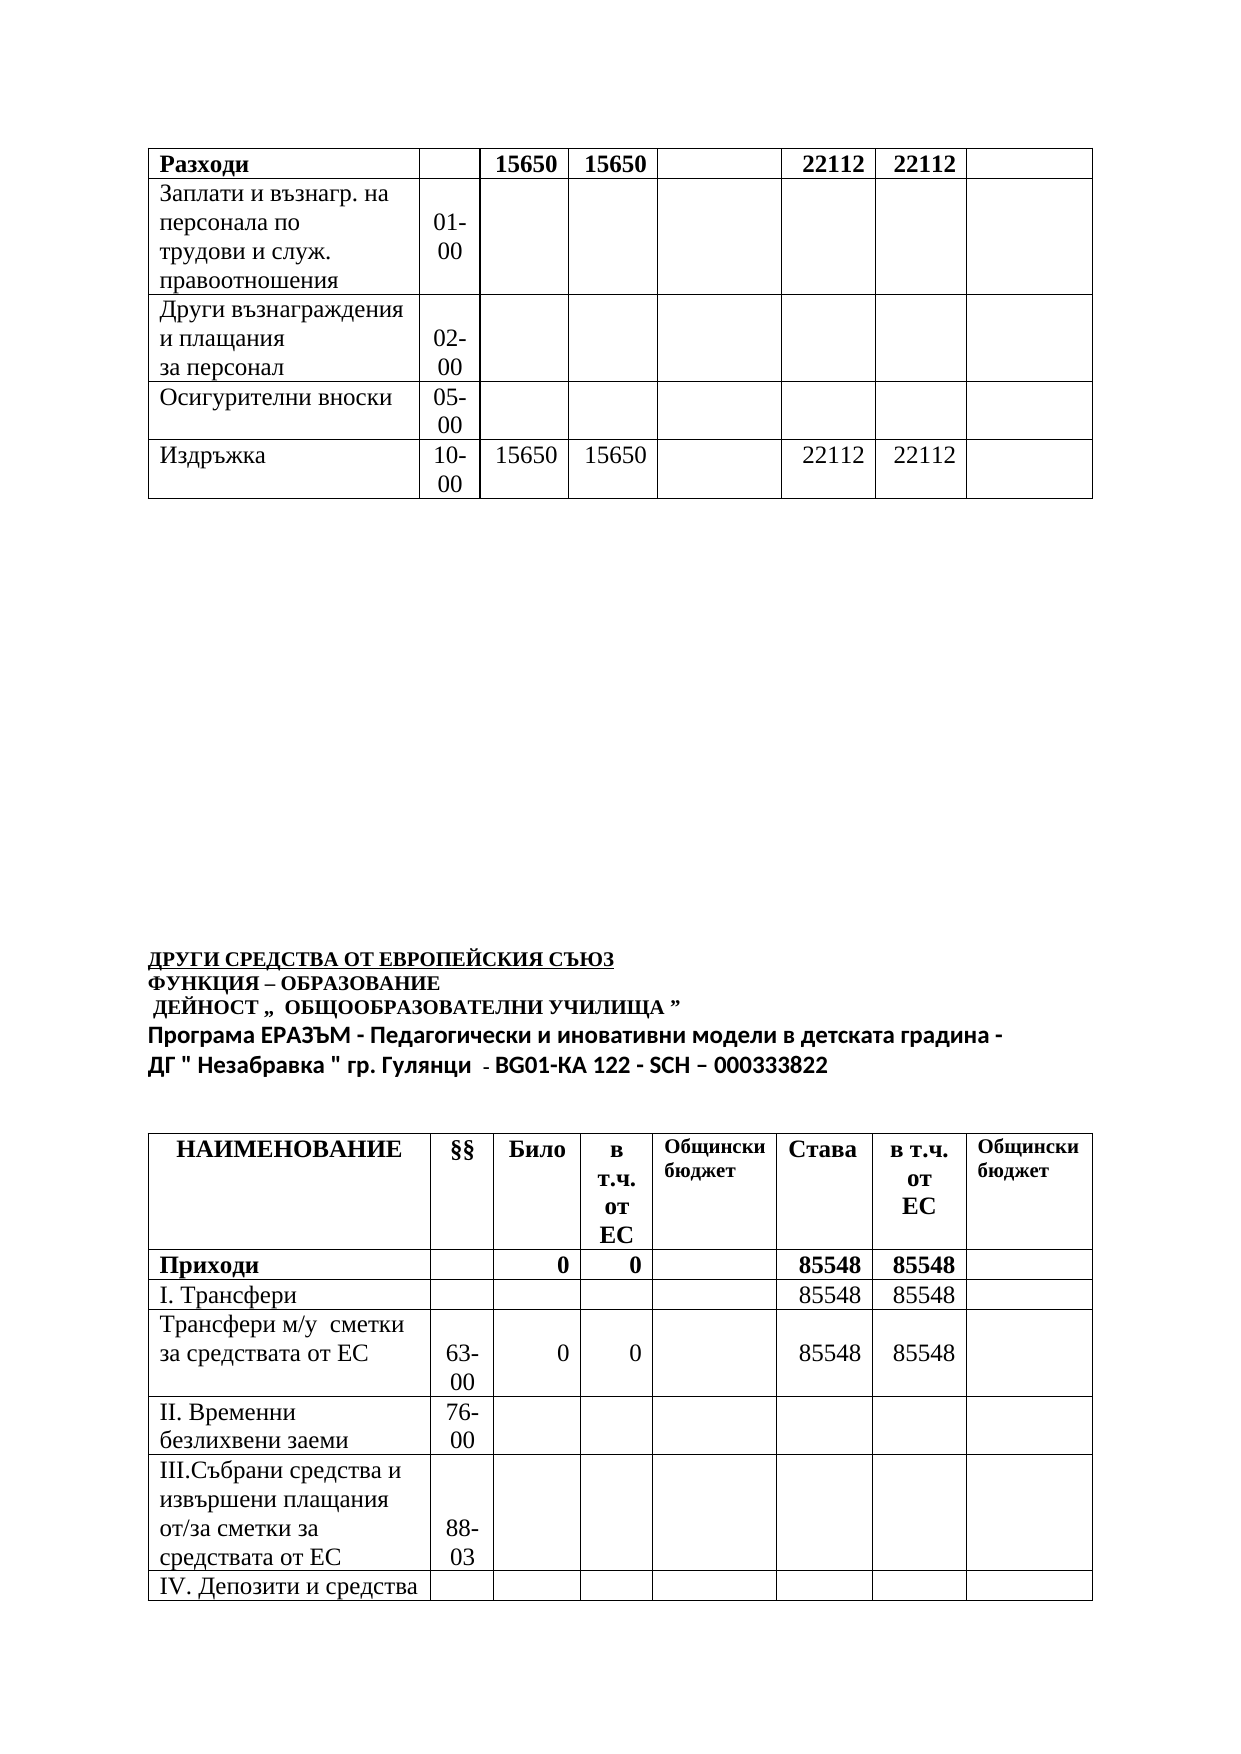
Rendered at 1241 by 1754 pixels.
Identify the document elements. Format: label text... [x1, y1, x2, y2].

table_cell [876, 179, 966, 293]
table_cell [494, 1571, 580, 1600]
table_cell [494, 1455, 580, 1570]
table_cell [653, 1571, 776, 1600]
table_cell 05-00 [420, 382, 479, 439]
table_cell 63-00 [431, 1310, 493, 1396]
table_cell 0 [494, 1310, 580, 1396]
table_cell 22112 [782, 440, 875, 498]
table_cell 15650 [569, 149, 657, 177]
table_cell 85548 [777, 1250, 872, 1279]
table_cell [876, 382, 966, 439]
table_header Било [494, 1134, 580, 1249]
table_cell 15650 [569, 440, 657, 498]
table_cell [967, 1571, 1092, 1600]
table_cell [658, 149, 781, 177]
text ДЕЙНОСТ „ ОБЩООБРАЗОВАТЕЛНИ УЧИЛИЩА ” [148, 995, 1093, 1019]
table_cell [581, 1280, 652, 1308]
table_cell 85548 [873, 1250, 966, 1279]
table_header в т.ч. от ЕС [581, 1134, 652, 1249]
table_cell [481, 295, 568, 381]
table_cell [782, 382, 875, 439]
table_cell [777, 1397, 872, 1454]
table_cell [967, 1280, 1092, 1308]
table_cell [431, 1280, 493, 1308]
table_cell [967, 149, 1092, 177]
table_cell 01-00 [420, 179, 479, 293]
table_cell Осигурителни вноски [149, 382, 419, 439]
table_cell ІІ. Временни безлихвени заеми [149, 1397, 430, 1454]
table_cell [653, 1250, 776, 1279]
table_cell [420, 149, 479, 177]
table_cell [481, 179, 568, 293]
table_cell [782, 179, 875, 293]
table_cell [481, 382, 568, 439]
table_cell 85548 [873, 1310, 966, 1396]
table_cell 15650 [481, 440, 568, 498]
table_cell [658, 440, 781, 498]
table_cell [967, 1310, 1092, 1396]
table_header Става [777, 1134, 872, 1249]
table_header НАИМЕНОВАНИЕ [149, 1134, 430, 1249]
table_cell 22112 [782, 149, 875, 177]
table_cell 22112 [876, 440, 966, 498]
table_cell І. Трансфери [149, 1280, 430, 1308]
table_cell 0 [581, 1250, 652, 1279]
table_cell [653, 1455, 776, 1570]
table_cell Разходи [149, 149, 419, 177]
table_cell 0 [494, 1250, 580, 1279]
table_cell 10-00 [420, 440, 479, 498]
table_cell [782, 295, 875, 381]
table_header §§ [431, 1134, 493, 1249]
table_cell [777, 1455, 872, 1570]
table_cell [873, 1571, 966, 1600]
table_cell [653, 1310, 776, 1396]
table_header Общински бюджет [967, 1134, 1092, 1249]
table_cell [967, 1397, 1092, 1454]
table_cell [581, 1397, 652, 1454]
table_cell [431, 1250, 493, 1279]
table_cell [494, 1280, 580, 1308]
table_cell 88-03 [431, 1455, 493, 1570]
table_cell 02-00 [420, 295, 479, 381]
table_cell [569, 295, 657, 381]
text ФУНКЦИЯ – ОБРАЗОВАНИЕ [148, 971, 1093, 995]
text Програма ЕРАЗЪМ - Педагогически и иновативни модели в детската градина - ДГ " Незабравка " гр. Гулянци - BG01-КА 122 - SCH – 000333822 [148, 1019, 1093, 1080]
table_cell Приходи [149, 1250, 430, 1279]
table_cell Заплати и възнагр. на персонала по трудови и служ. правоотношения [149, 179, 419, 293]
table_cell [569, 382, 657, 439]
table_cell 0 [581, 1310, 652, 1396]
table_cell 85548 [777, 1310, 872, 1396]
table_cell [569, 179, 657, 293]
table_cell [653, 1280, 776, 1308]
table_cell [653, 1397, 776, 1454]
text ДРУГИ СРЕДСТВА ОТ ЕВРОПЕЙСКИЯ СЪЮЗ [148, 947, 1093, 971]
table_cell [149, 1571, 430, 1600]
table_cell 15650 [481, 149, 568, 177]
table_cell 85548 [873, 1280, 966, 1308]
table_header в т.ч. от ЕС [873, 1134, 966, 1249]
table_cell [581, 1571, 652, 1600]
table_cell 22112 [876, 149, 966, 177]
table_cell [873, 1397, 966, 1454]
table_cell [967, 1250, 1092, 1279]
table_cell [967, 295, 1092, 381]
table_cell [494, 1397, 580, 1454]
table_cell [777, 1571, 872, 1600]
table_cell Трансфери м/у сметки за средствата от ЕС [149, 1310, 430, 1396]
table_cell [658, 295, 781, 381]
table_cell Издръжка [149, 440, 419, 498]
table_cell [658, 179, 781, 293]
table_cell [658, 382, 781, 439]
table_cell 85548 [777, 1280, 872, 1308]
table_cell [581, 1455, 652, 1570]
table_cell 76-00 [431, 1397, 493, 1454]
table_cell [967, 440, 1092, 498]
table_cell ІІІ.Събрани средства и извършени плащания от/за сметки за средствата от ЕС [149, 1455, 430, 1570]
table_cell [967, 179, 1092, 293]
table_cell [431, 1571, 493, 1600]
table_cell [876, 295, 966, 381]
table_header Общински бюджет [653, 1134, 776, 1249]
table_cell [967, 1455, 1092, 1570]
table_cell Други възнаграждения и плащания за персонал [149, 295, 419, 381]
table_cell [967, 382, 1092, 439]
table_cell [873, 1455, 966, 1570]
